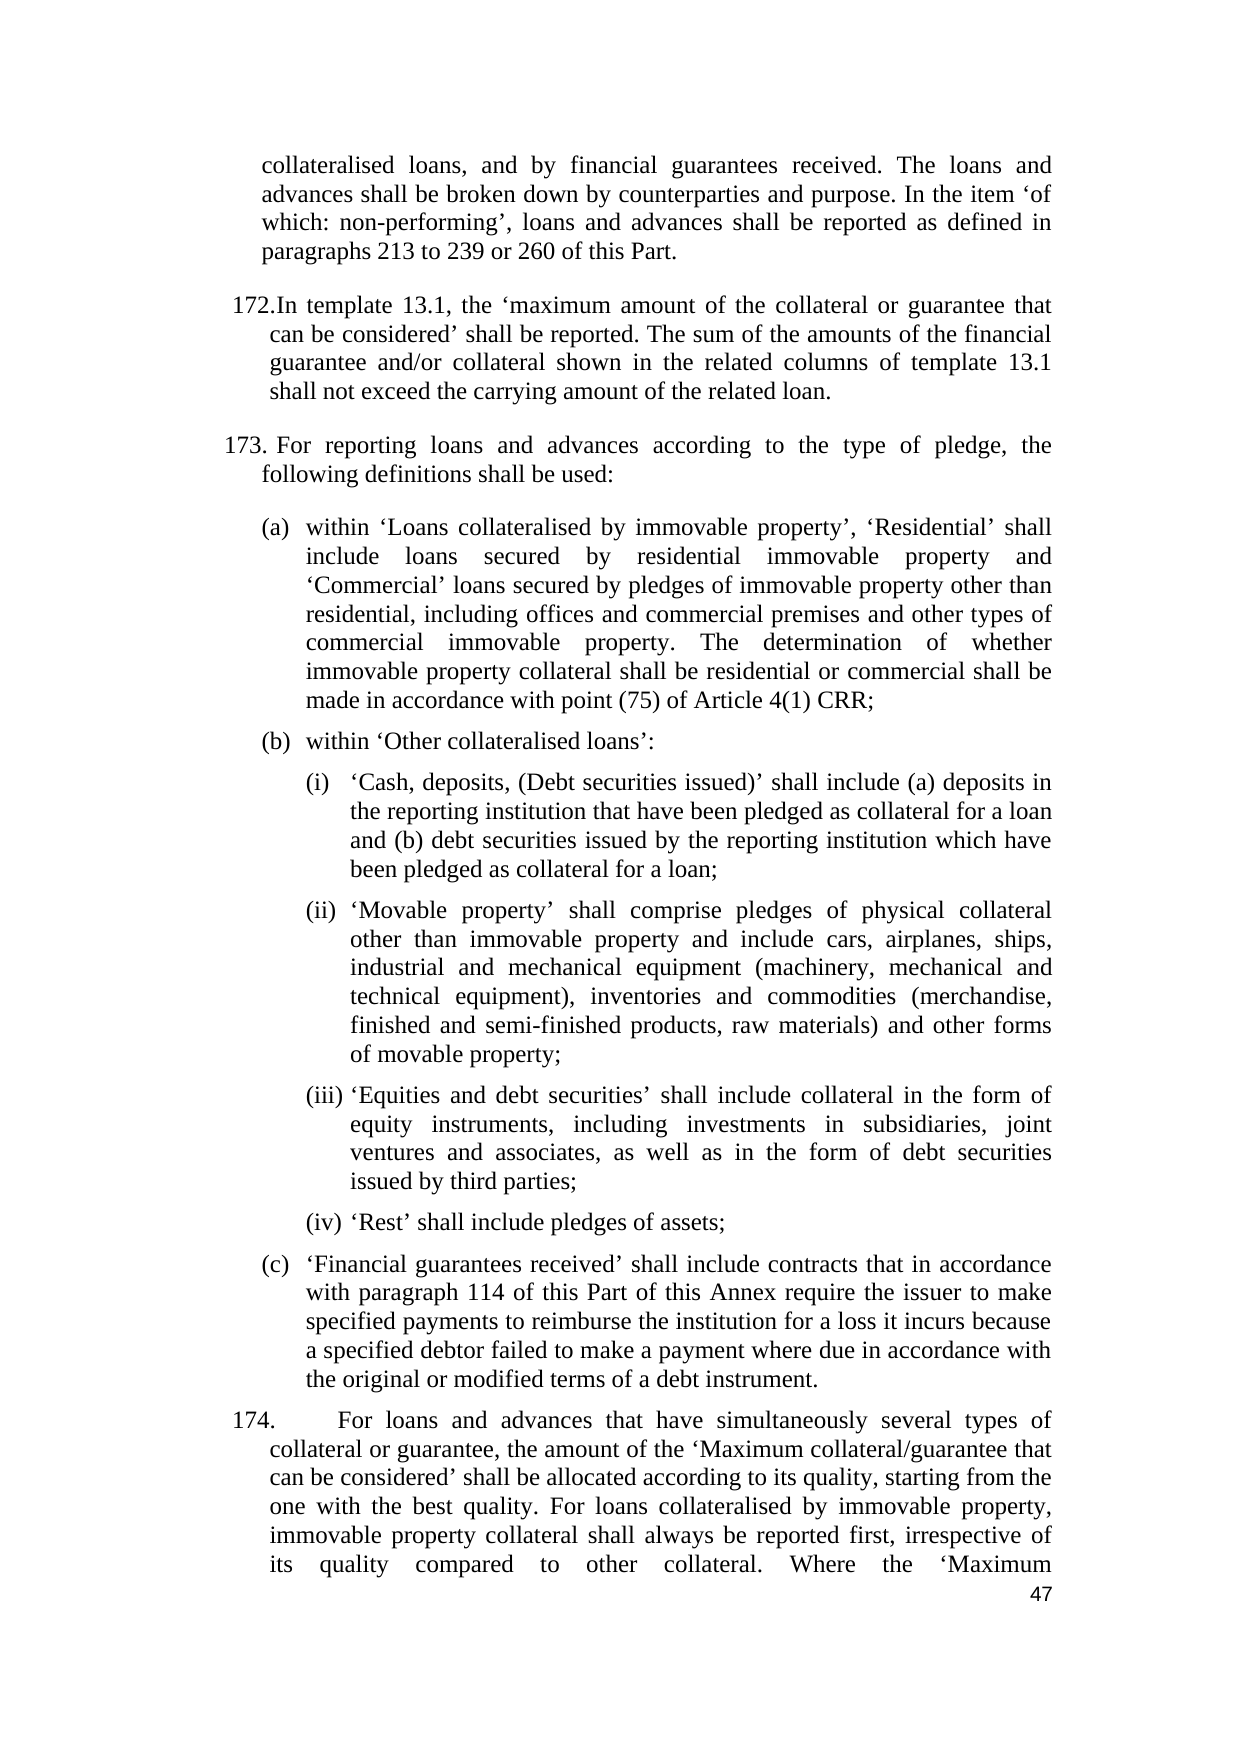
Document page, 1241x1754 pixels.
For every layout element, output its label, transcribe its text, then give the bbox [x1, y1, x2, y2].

list In template 13.1, the ‘maximum amount of the collateral or guarantee that can be considered’ shall be reported. The sum of the amounts of the financial guarantee and/or collateral shown in the related columns of template 13.1 shall not exceed the carrying amount of the related loan. [232, 290, 1053, 405]
list within ‘Loans collateralised by immovable property’, ‘Residential’ shall include loans secured by residential immovable property and ‘Commercial’ loans secured by pledges of immovable property other than residential, including offices and commercial premises and other types of commercial immovable property. The determination of whether immovable property collateral shall be residential or commercial shall be made in accordance with point (75) of Article 4(1) CRR; [261, 512, 1053, 714]
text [232, 1405, 1053, 1577]
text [224, 150, 1053, 265]
list ‘Equities and debt securities’ shall include collateral in the form of equity instruments, including investments in subsidiaries, joint ventures and associates, as well as in the form of debt securities issued by third parties; [306, 1080, 1053, 1195]
list ‘Cash, deposits, (Debt securities issued)’ shall include (a) deposits in the reporting institution that have been pledged as collateral for a loan and (b) debt securities issued by the reporting institution which have been pledged as collateral for a loan; [306, 767, 1053, 882]
list within ‘Other collateralised loans’: [261, 726, 1053, 755]
list ‘Movable property’ shall comprise pledges of physical collateral other than immovable property and include cars, airplanes, ships, industrial and mechanical equipment (machinery, mechanical and technical equipment), inventories and commodities (merchandise, finished and semi-finished products, raw materials) and other forms of movable property; [306, 895, 1053, 1067]
list ‘Financial guarantees received’ shall include contracts that in accordance with paragraph 114 of this Part of this Annex require the issuer to make specified payments to reimburse the institution for a loss it incurs because a specified debtor failed to make a payment where due in accordance with the original or modified terms of a debt instrument. [261, 1249, 1053, 1392]
list ‘Rest’ shall include pledges of assets; [306, 1207, 1053, 1236]
text For reporting loans and advances according to the type of pledge, the following definitions shall be used: [224, 430, 1053, 487]
